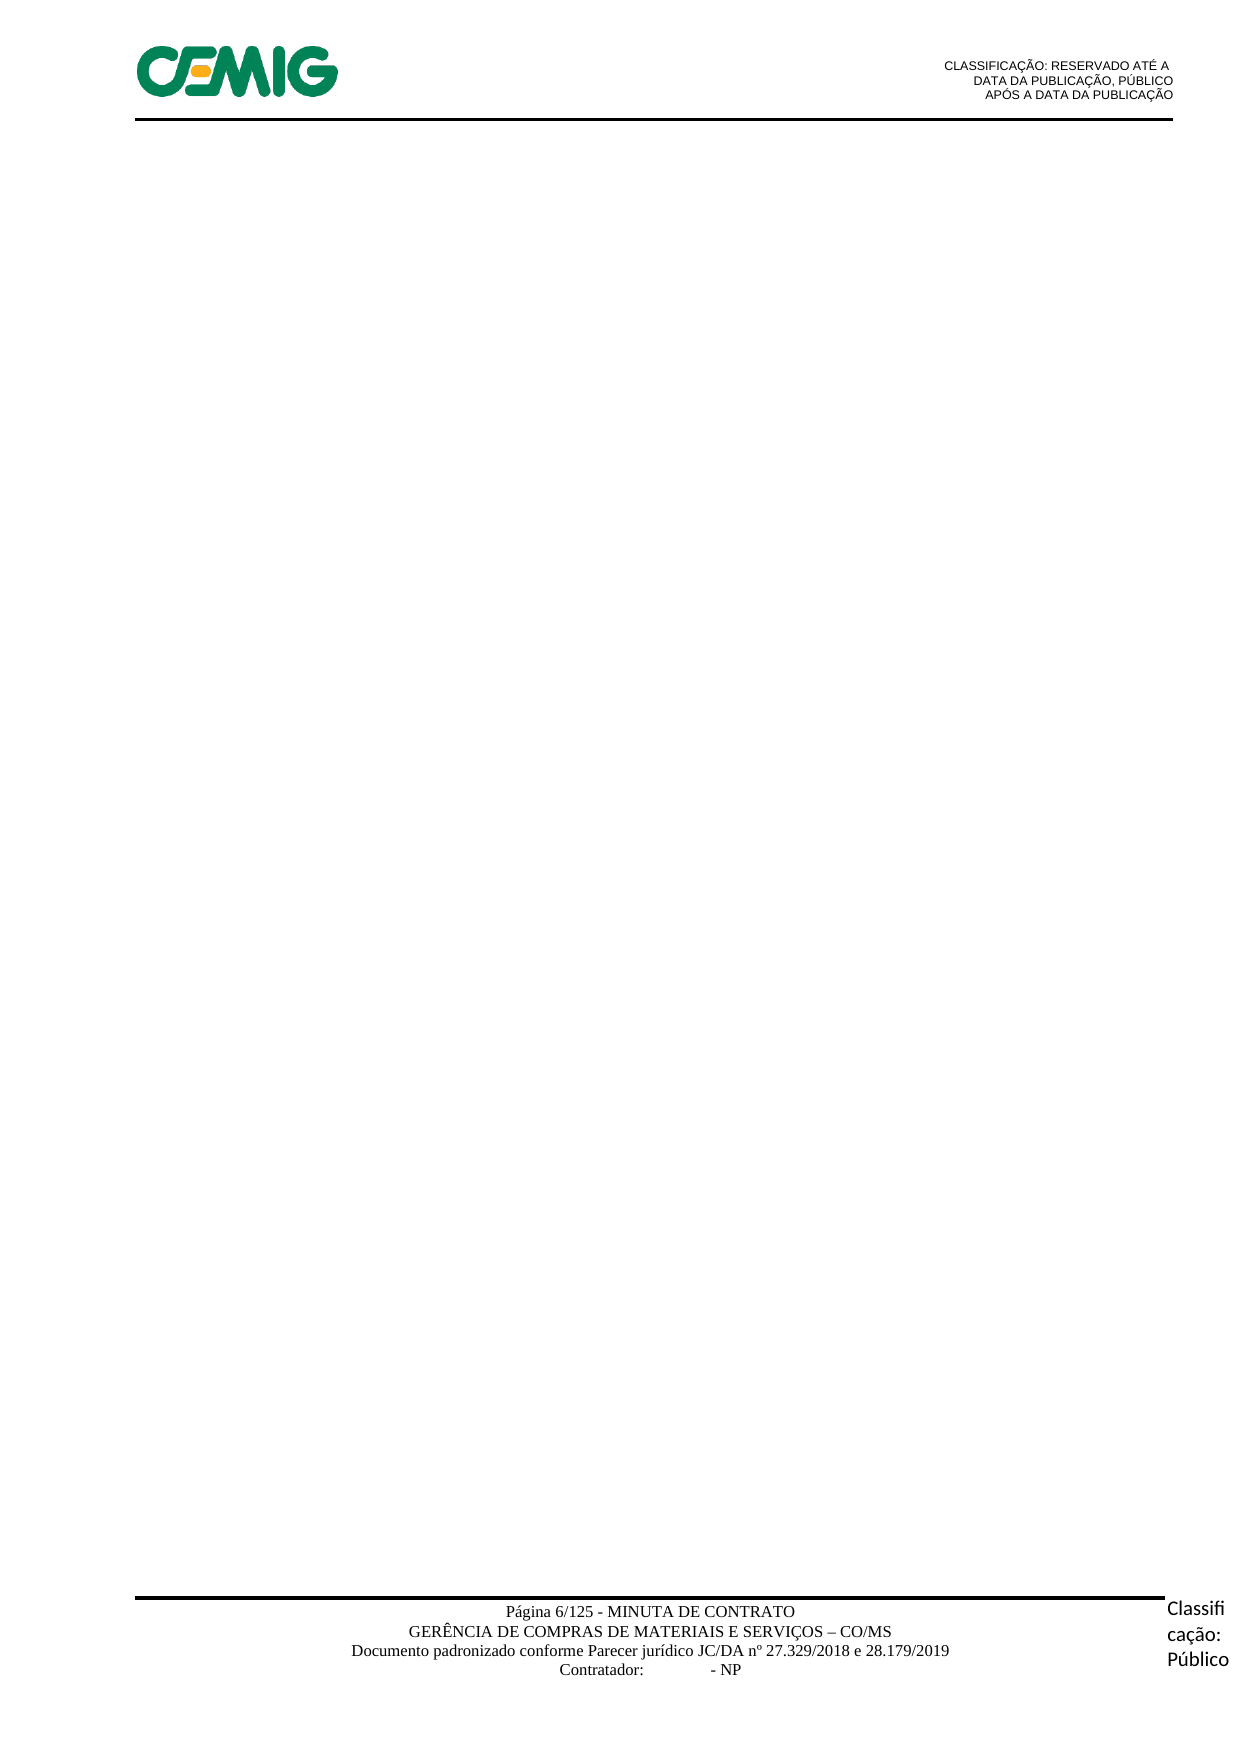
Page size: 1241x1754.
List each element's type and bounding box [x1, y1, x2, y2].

picture [135, 44, 339, 98]
